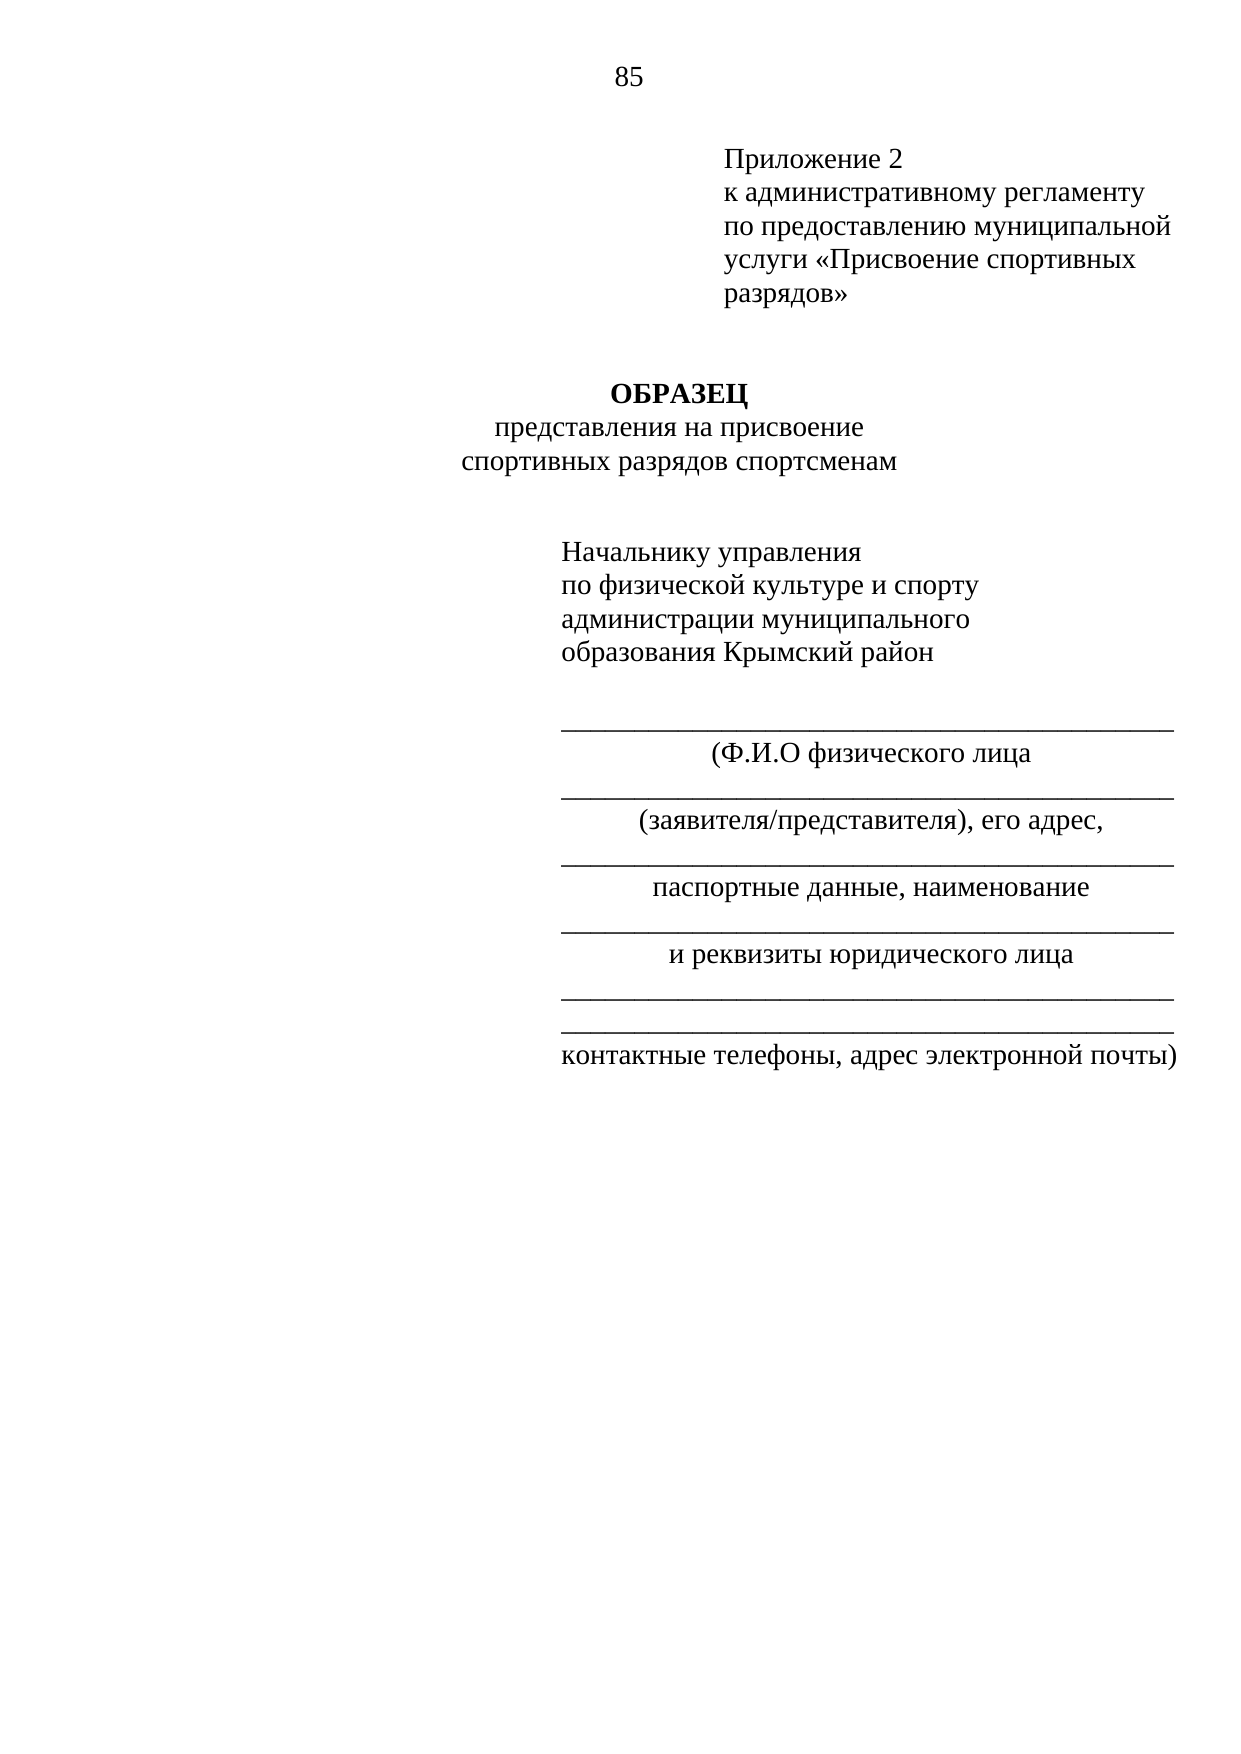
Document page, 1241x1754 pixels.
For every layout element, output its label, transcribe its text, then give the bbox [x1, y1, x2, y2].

text __________________________________________ [561, 1003, 1181, 1037]
text (заявителя/представителя), его адрес, [561, 802, 1181, 836]
text и реквизиты юридического лица [561, 936, 1181, 970]
text ОБРАЗЕЦ [177, 376, 1181, 409]
text __________________________________________ [561, 769, 1181, 802]
text по предоставлению муниципальной [723, 208, 1181, 242]
text спортивных разрядов спортсменам [177, 443, 1181, 476]
text образования Крымский район [561, 634, 1181, 668]
text паспортные данные, наименование [561, 869, 1181, 903]
text __________________________________________ [561, 836, 1181, 869]
text контактные телефоны, адрес электронной почты) [561, 1037, 1181, 1071]
text к административному регламенту [723, 174, 1181, 208]
text __________________________________________ [561, 702, 1181, 735]
text __________________________________________ [561, 970, 1181, 1003]
text Приложение 2 [723, 141, 1181, 174]
text администрации муниципального [561, 601, 1181, 634]
text Начальнику управления [561, 534, 1181, 567]
text по физической культуре и спорту [561, 567, 1181, 601]
text __________________________________________ [561, 903, 1181, 936]
text представления на присвоение [177, 409, 1181, 443]
text (Ф.И.О физического лица [561, 735, 1181, 769]
text услуги «Присвоение спортивных разрядов» [723, 242, 1181, 309]
